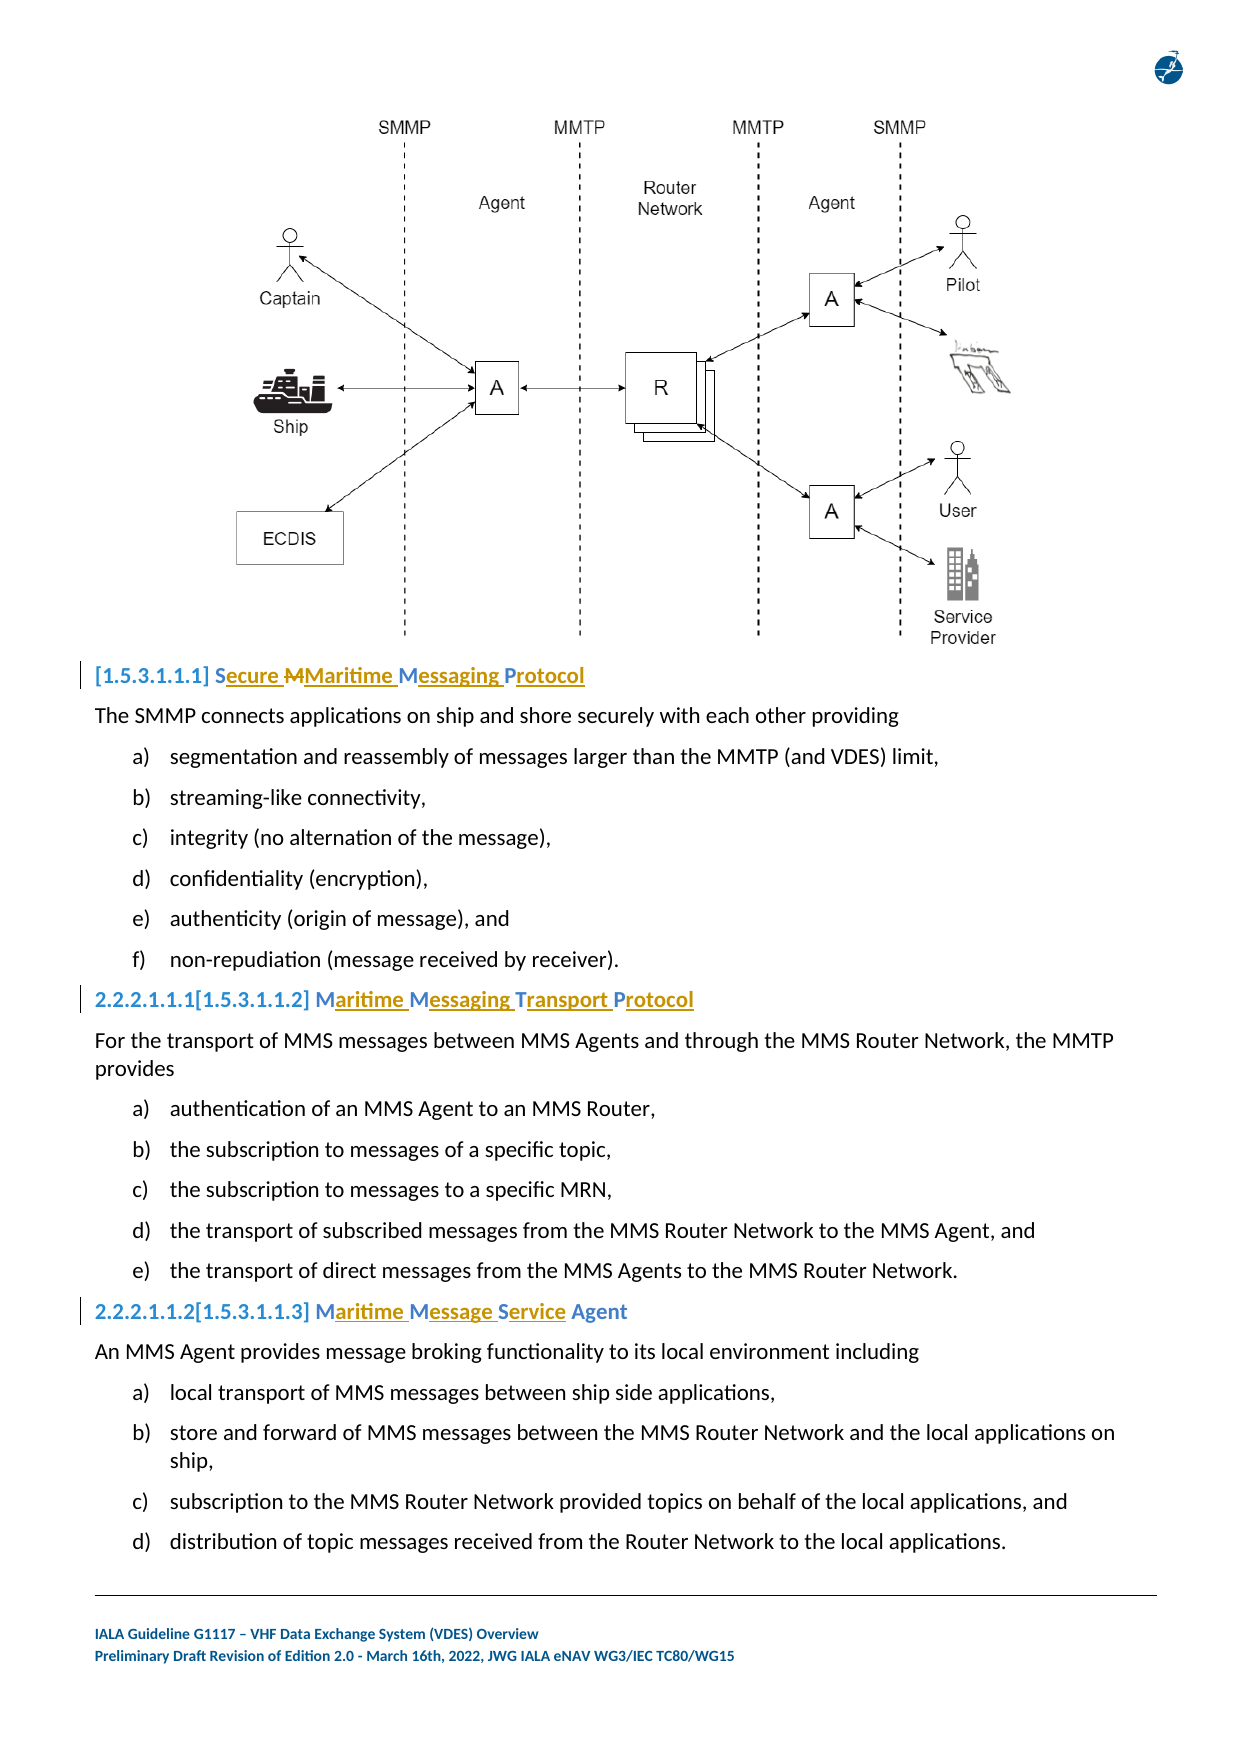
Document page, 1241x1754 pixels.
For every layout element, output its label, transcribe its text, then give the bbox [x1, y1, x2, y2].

subtitle MMS Agent [94, 1297, 1054, 1325]
list non-repudiation (message received by receiver). [132, 945, 1157, 973]
list streaming-like connectivity, [132, 783, 1157, 811]
list integrity (no alternation of the message), [132, 823, 1157, 851]
list authentication of an MMS Agent to an MMS Router, [132, 1094, 1157, 1122]
list the transport of direct messages from the MMS Agents to the MMS Router Network. [132, 1256, 1157, 1284]
picture [236, 113, 1016, 649]
text The SMMP connects applications on ship and shore securely with each other providing [94, 702, 1157, 729]
picture [1123, 0, 1241, 119]
list segmentation and reassembly of messages larger than the MMTP (and VDES) limit, [132, 742, 1157, 770]
list distribution of topic messages received from the Router Network to the local applications. [132, 1527, 1157, 1556]
subtitle MMTP [94, 985, 1054, 1013]
list the subscription to messages of a specific topic, [132, 1135, 1157, 1163]
list authenticity (origin of message), and [132, 904, 1157, 932]
list subscription to the MMS Router Network provided topics on behalf of the local applications, and [132, 1487, 1157, 1515]
list the transport of subscribed messages from the MMS Router Network to the MMS Agent, and [132, 1216, 1157, 1244]
list the subscription to messages to a specific MRN, [132, 1175, 1157, 1203]
list store and forward of MMS messages between the MMS Router Network and the local applications on ship, [132, 1418, 1157, 1474]
subtitle SMP [94, 661, 1054, 689]
list local transport of MMS messages between ship side applications, [132, 1378, 1157, 1406]
text An MMS Agent provides message broking functionality to its local environment including [94, 1337, 1157, 1365]
text For the transport of MMS messages between MMS Agents and through the MMS Router Network, the MMTP provides [94, 1026, 1157, 1082]
list confidentiality (encryption), [132, 864, 1157, 892]
